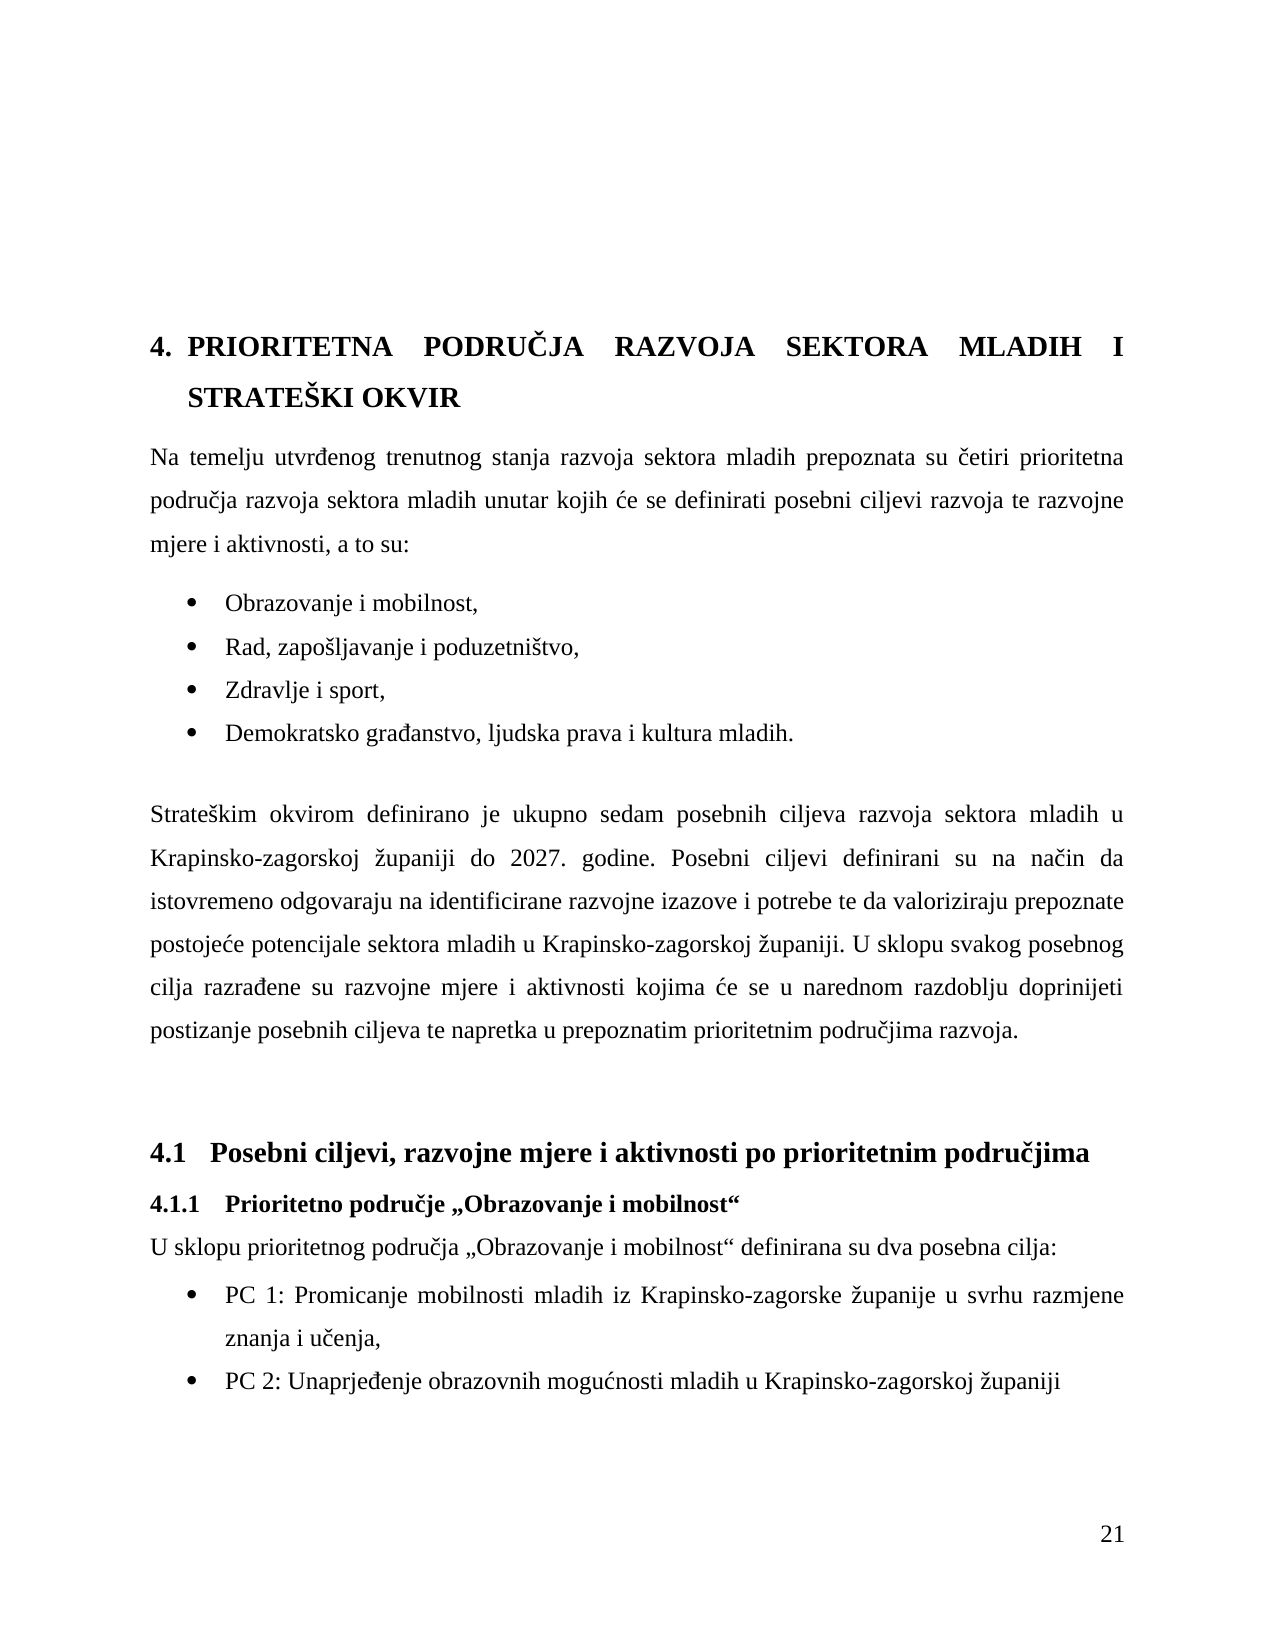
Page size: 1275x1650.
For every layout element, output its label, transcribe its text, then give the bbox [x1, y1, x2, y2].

text Strateškim okvirom definirano je ukupno sedam posebnih ciljeva razvoja sektora mladih u Krapinsko-zagorskoj županiji do 2027. godine. Posebni ciljevi definirani su na način da istovremeno odgovaraju na identificirane razvojne izazove i potrebe te da valoriziraju prepoznate postojeće potencijale sektora mladih u Krapinsko-zagorskoj županiji. U sklopu svakog posebnog cilja razrađene su razvojne mjere i aktivnosti kojima će se u narednom razdoblju doprinijeti postizanje posebnih ciljeva te napretka u prepoznatim prioritetnim područjima razvoja. [150, 799, 1125, 1044]
list Rad, zapošljavanje i poduzetništvo, [187, 632, 1125, 660]
text Na temelju utvrđenog trenutnog stanja razvoja sektora mladih prepoznata su četiri prioritetna područja razvoja sektora mladih unutar kojih će se definirati posebni ciljevi razvoja te razvojne mjere i aktivnosti, a to su: [150, 442, 1125, 557]
list Obrazovanje i mobilnost, [187, 588, 1125, 617]
subtitle Prioritetno područje „Obrazovanje i mobilnost“ [150, 1189, 1125, 1218]
list PC 2: Unaprjeđenje obrazovnih mogućnosti mladih u Krapinsko-zagorskoj županiji [187, 1366, 1125, 1395]
subtitle PRIORITETNA PODRUČJA RAZVOJA SEKTORA MLADIH I STRATEŠKI OKVIR [150, 329, 1125, 413]
subtitle Posebni ciljevi, razvojne mjere i aktivnosti po prioritetnim područjima [150, 1135, 1125, 1168]
list Demokratsko građanstvo, ljudska prava i kultura mladih. [187, 718, 1125, 747]
list PC 1: Promicanje mobilnosti mladih iz Krapinsko-zagorske županije u svrhu razmjene znanja i učenja, [187, 1280, 1125, 1352]
list Zdravlje i sport, [187, 675, 1125, 703]
text U sklopu prioritetnog područja „Obrazovanje i mobilnost“ definirana su dva posebna cilja: [150, 1232, 1125, 1261]
